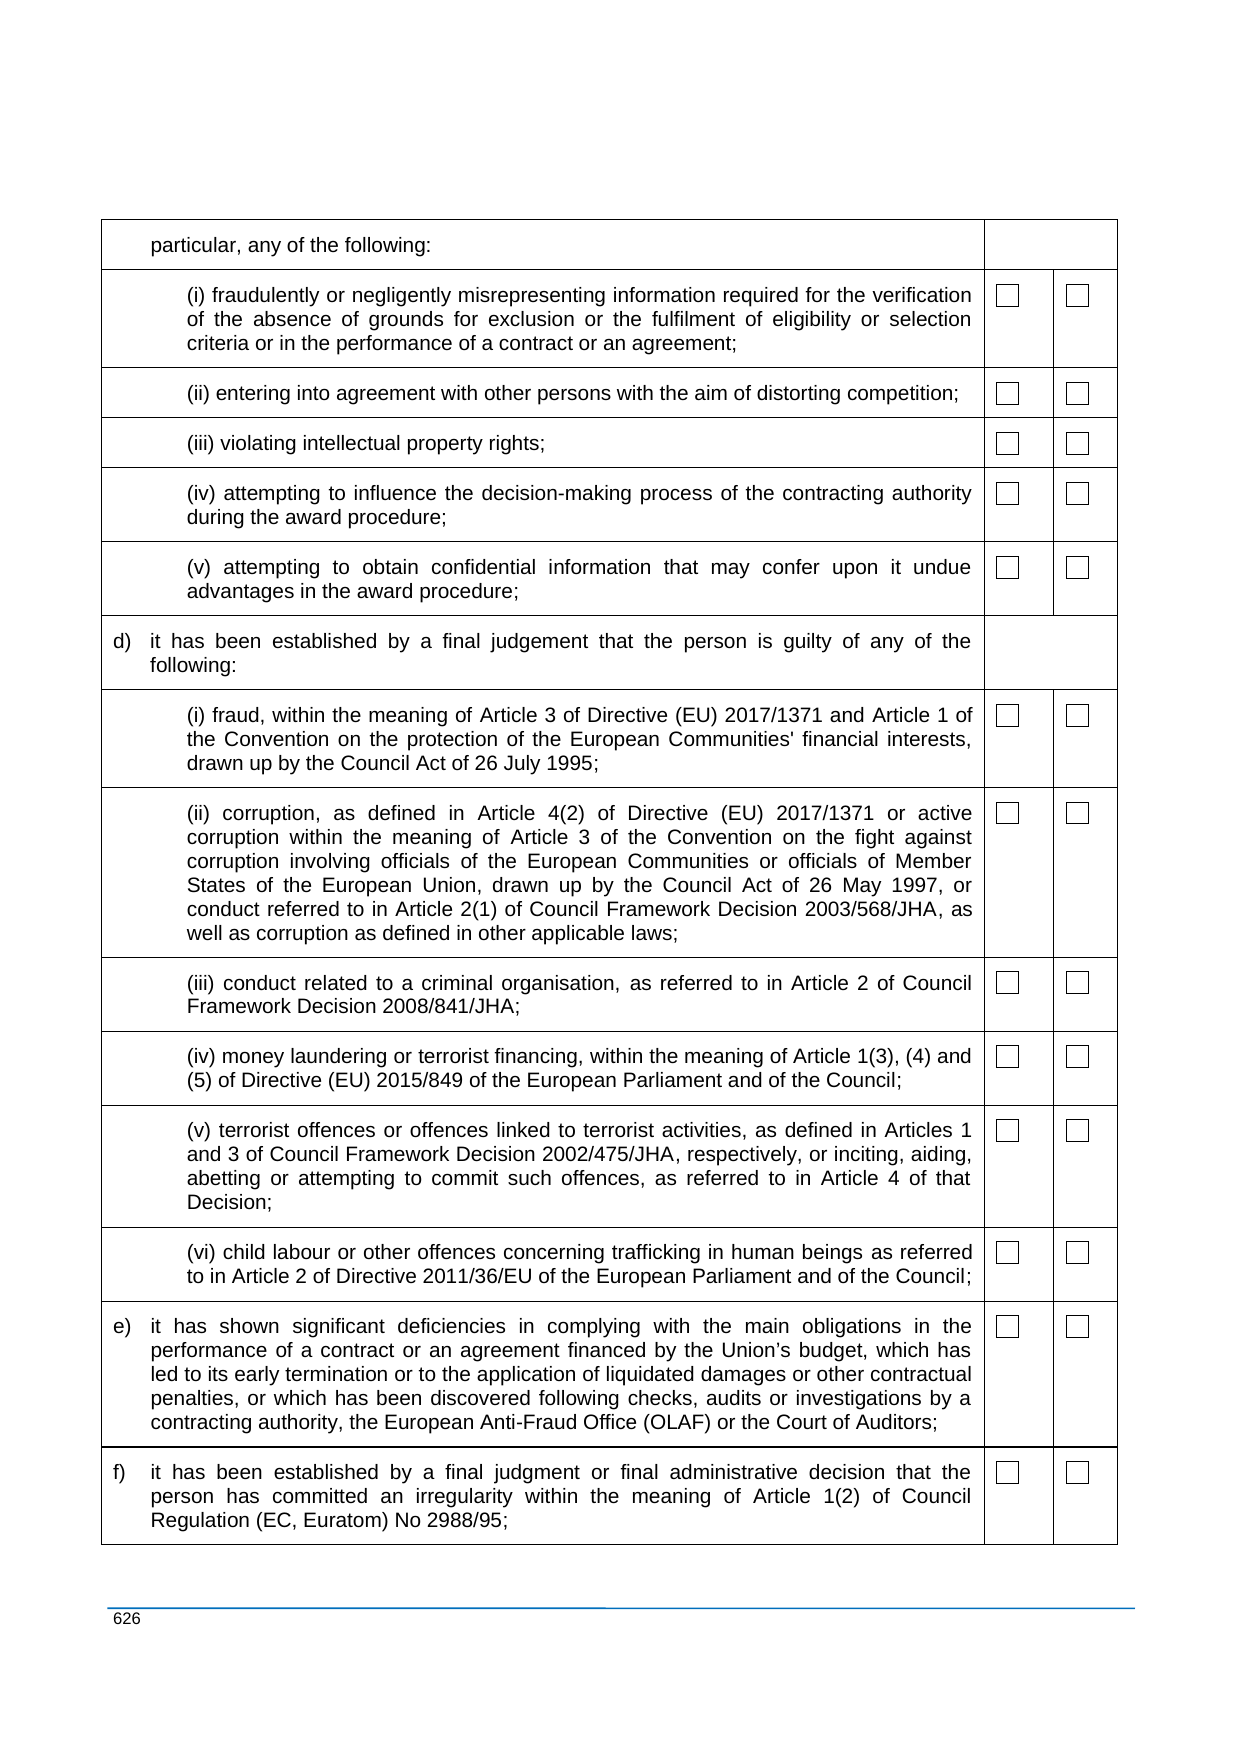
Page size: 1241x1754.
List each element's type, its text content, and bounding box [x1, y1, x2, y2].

table_cell [985, 958, 1053, 1031]
table_cell (ii) entering into agreement with other persons with the aim of distorting competition; [102, 368, 984, 417]
table_cell (i) fraud, within the meaning of Article 3 of Directive (EU) 2017/1371 and Article 1 of the Convention on the protection of the European Communities' financial interests, drawn up by the Council Act of 26 July 1995; [102, 690, 984, 787]
table_cell (vi) child labour or other offences concerning trafficking in human beings as referred to in Article 2 of Directive 2011/36/EU of the European Parliament and of the Council; [102, 1228, 984, 1301]
table_cell [1054, 542, 1117, 615]
table_cell [985, 616, 1117, 689]
table_cell (iv) money laundering or terrorist financing, within the meaning of Article 1(3), (4) and (5) of Directive (EU) 2015/849 of the European Parliament and of the Council; [102, 1032, 984, 1105]
table_cell [985, 468, 1053, 541]
table_cell it has shown significant deficiencies in complying with the main obligations in the performance of a contract or an agreement financed by the Union’s budget, which has led to its early termination or to the application of liquidated damages or other contractual penalties, or which has been discovered following checks, audits or investigations by a contracting authority, the European Anti-Fraud Office (OLAF) or the Court of Auditors; [102, 1302, 984, 1446]
table_cell [985, 542, 1053, 615]
table_cell [1054, 1228, 1117, 1301]
table_cell (ii) corruption, as defined in Article 4(2) of Directive (EU) 2017/1371 or active corruption within the meaning of Article 3 of the Convention on the fight against corruption involving officials of the European Communities or officials of Member States of the European Union, drawn up by the Council Act of 26 May 1997, or conduct referred to in Article 2(1) of Council Framework Decision 2003/568/JHA, as well as corruption as defined in other applicable laws; [102, 788, 984, 957]
table_cell (iii) violating intellectual property rights; [102, 418, 984, 467]
table_cell [985, 690, 1053, 787]
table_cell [102, 220, 984, 269]
table_cell [985, 1448, 1053, 1544]
table_cell [1054, 958, 1117, 1031]
table_cell [1054, 418, 1117, 467]
table_cell [1054, 1448, 1117, 1544]
table_cell [985, 1302, 1053, 1446]
table_cell [985, 1032, 1053, 1105]
table_cell [985, 418, 1053, 467]
table_cell [1054, 788, 1117, 957]
table_cell [985, 270, 1053, 367]
table_cell [1054, 270, 1117, 367]
table_cell [985, 1106, 1053, 1227]
table_cell [1054, 1106, 1117, 1227]
table_cell it has been established by a final judgment or final administrative decision that the person has committed an irregularity within the meaning of Article 1(2) of Council Regulation (EC, Euratom) No 2988/95; [102, 1448, 984, 1544]
table_cell [1054, 1302, 1117, 1446]
table_cell (v) terrorist offences or offences linked to terrorist activities, as defined in Articles 1 and 3 of Council Framework Decision 2002/475/JHA, respectively, or inciting, aiding, abetting or attempting to commit such offences, as referred to in Article 4 of that Decision; [102, 1106, 984, 1227]
table_cell [985, 220, 1117, 269]
table_cell (iv) attempting to influence the decision-making process of the contracting authority during the award procedure; [102, 468, 984, 541]
table_cell [985, 1228, 1053, 1301]
table_cell [1054, 690, 1117, 787]
table_cell [985, 788, 1053, 957]
table_cell [1054, 1032, 1117, 1105]
table_cell [1054, 468, 1117, 541]
table_cell (iii) conduct related to a criminal organisation, as referred to in Article 2 of Council Framework Decision 2008/841/JHA; [102, 958, 984, 1031]
table_cell (i) fraudulently or negligently misrepresenting information required for the verification of the absence of grounds for exclusion or the fulfilment of eligibility or selection criteria or in the performance of a contract or an agreement; [102, 270, 984, 367]
table_cell (v) attempting to obtain confidential information that may confer upon it undue advantages in the award procedure; [102, 542, 984, 615]
table_cell [1054, 368, 1117, 417]
table_cell it has been established by a final judgement that the person is guilty of any of the following: [102, 616, 984, 689]
table_cell [985, 368, 1053, 417]
